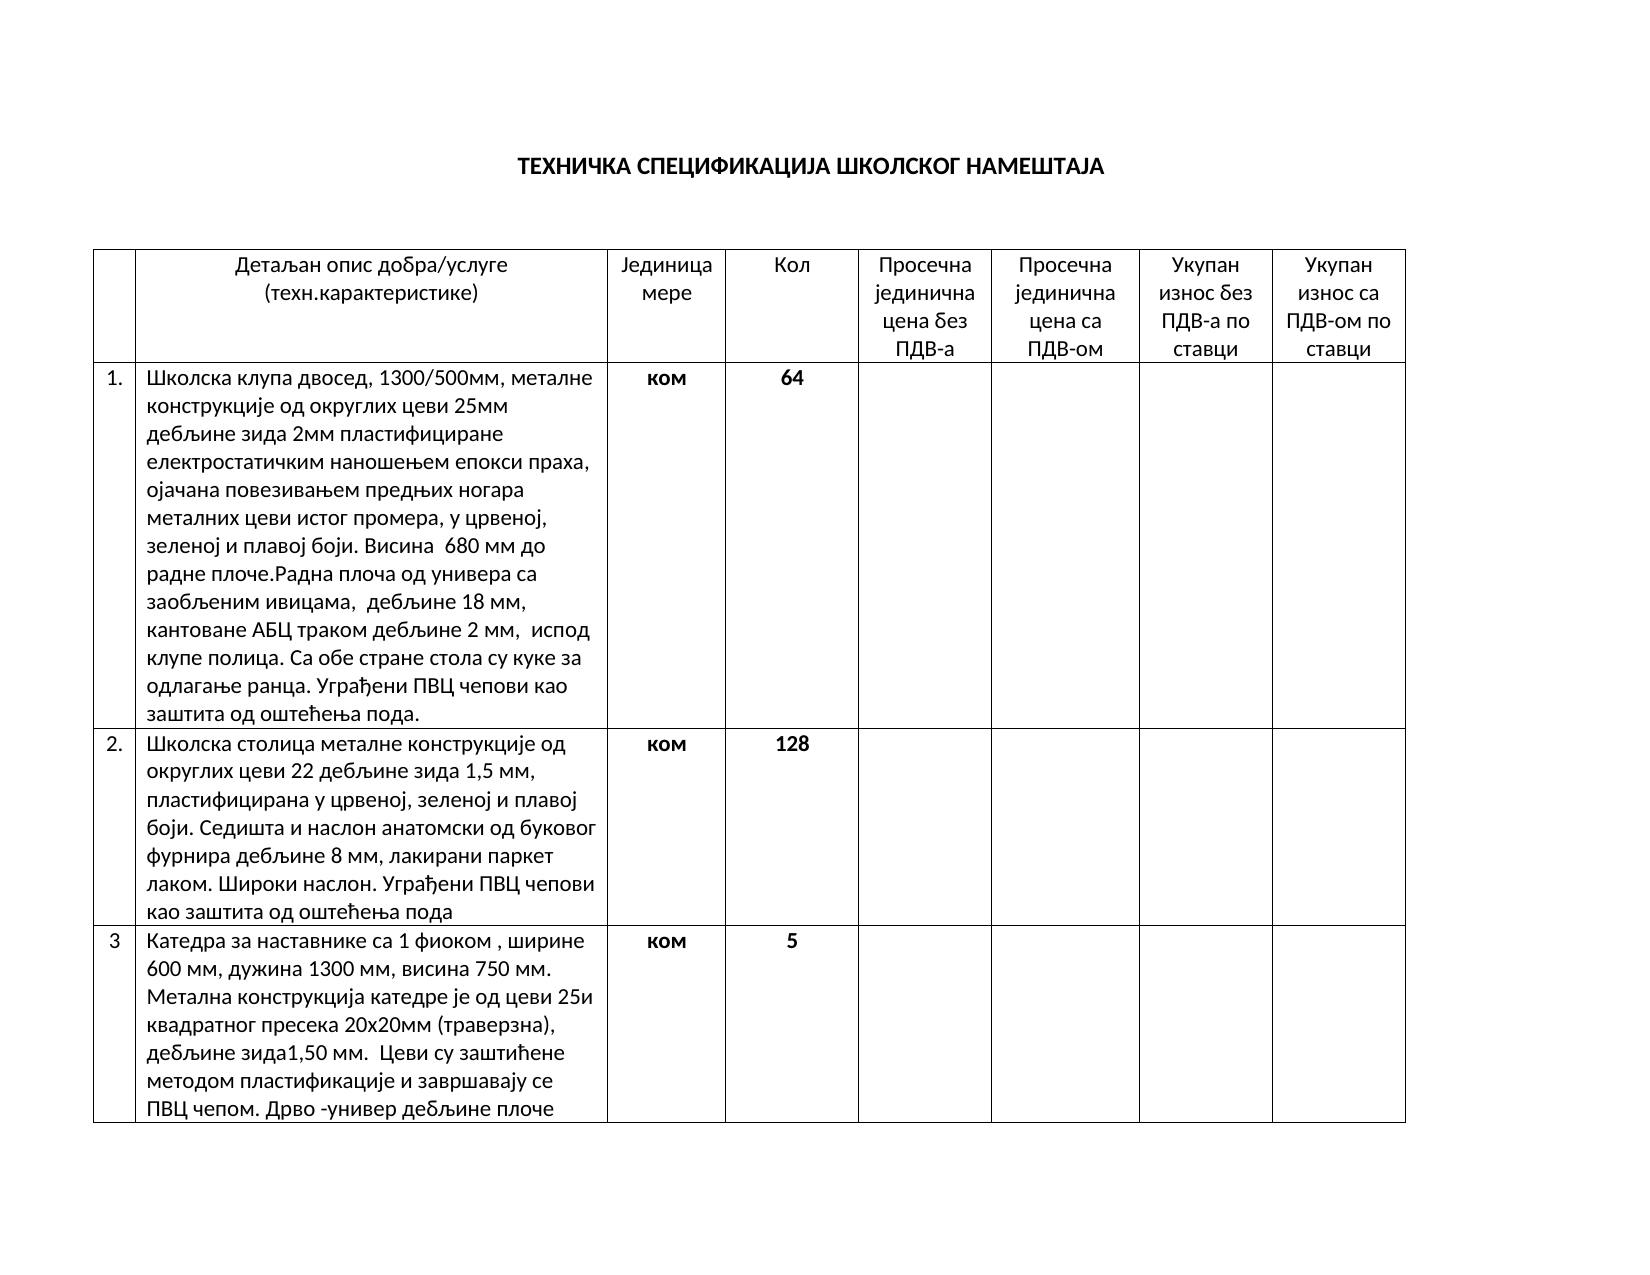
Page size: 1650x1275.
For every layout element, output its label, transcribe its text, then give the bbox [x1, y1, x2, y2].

table_cell 3 [94, 926, 135, 1122]
table_cell Школска клупа двосед, 1300/500мм, металне конструкције од округлих цеви 25мм дебљине зида 2мм пластифициране електростатичким наношењем епокси праха, ојачана повезивањем предњих ногара металних цеви истог промера, у црвеној, зеленој и плавој боји. Висина 680 мм до радне плоче.Радна плоча од универа са заобљеним ивицама, дебљине 18 мм, кантоване АБЦ траком дебљине 2 мм, испод клупе полица. Са обе стране стола су куке за одлагање ранца. Уграђени ПВЦ чепови као заштита од оштећења пода. [136, 363, 607, 728]
table_header Укупан износ без ПДВ-а по ставци [1140, 250, 1272, 362]
table_cell [1273, 729, 1405, 925]
table_cell [1140, 363, 1272, 728]
table_header Детаљан опис добра/услуге (техн.карактеристике) [136, 250, 607, 362]
table_cell [992, 363, 1139, 728]
table_header Просечна јединична цена са ПДВ-ом [992, 250, 1139, 362]
table_cell 5 [726, 926, 858, 1122]
table_cell [859, 729, 991, 925]
table_cell ком [608, 926, 725, 1122]
table_cell [992, 926, 1139, 1122]
table_cell 2. [94, 729, 135, 925]
table_cell [859, 363, 991, 728]
table_header Кол [726, 250, 858, 362]
table_cell [1273, 926, 1405, 1122]
table_cell ком [608, 363, 725, 728]
table_cell ком [608, 729, 725, 925]
table_header Просечна јединична цена без ПДВ-а [859, 250, 991, 362]
table_cell [859, 926, 991, 1122]
table_cell 128 [726, 729, 858, 925]
table_cell [1140, 729, 1272, 925]
table_header Укупан износ са ПДВ-ом по ставци [1273, 250, 1405, 362]
table_cell Школска столица металне конструкције од округлих цеви 22 дебљине зида 1,5 мм, пластифицирана у црвеној, зеленој и плавој боји. Седишта и наслон анатомски од буковог фурнира дебљине 8 мм, лакирани паркет лаком. Широки наслон. Уграђени ПВЦ чепови као заштита од оштећења пода [136, 729, 607, 925]
text ТЕХНИЧКА СПЕЦИФИКАЦИЈА ШКОЛСКОГ НАМЕШТАЈА [150, 150, 1500, 181]
table_cell 1. [94, 363, 135, 728]
table_cell 64 [726, 363, 858, 728]
table_cell [1140, 926, 1272, 1122]
table_cell [1273, 363, 1405, 728]
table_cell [136, 926, 607, 1122]
table_cell [992, 729, 1139, 925]
table_header Јединица мере [608, 250, 725, 362]
table_header [94, 250, 135, 362]
